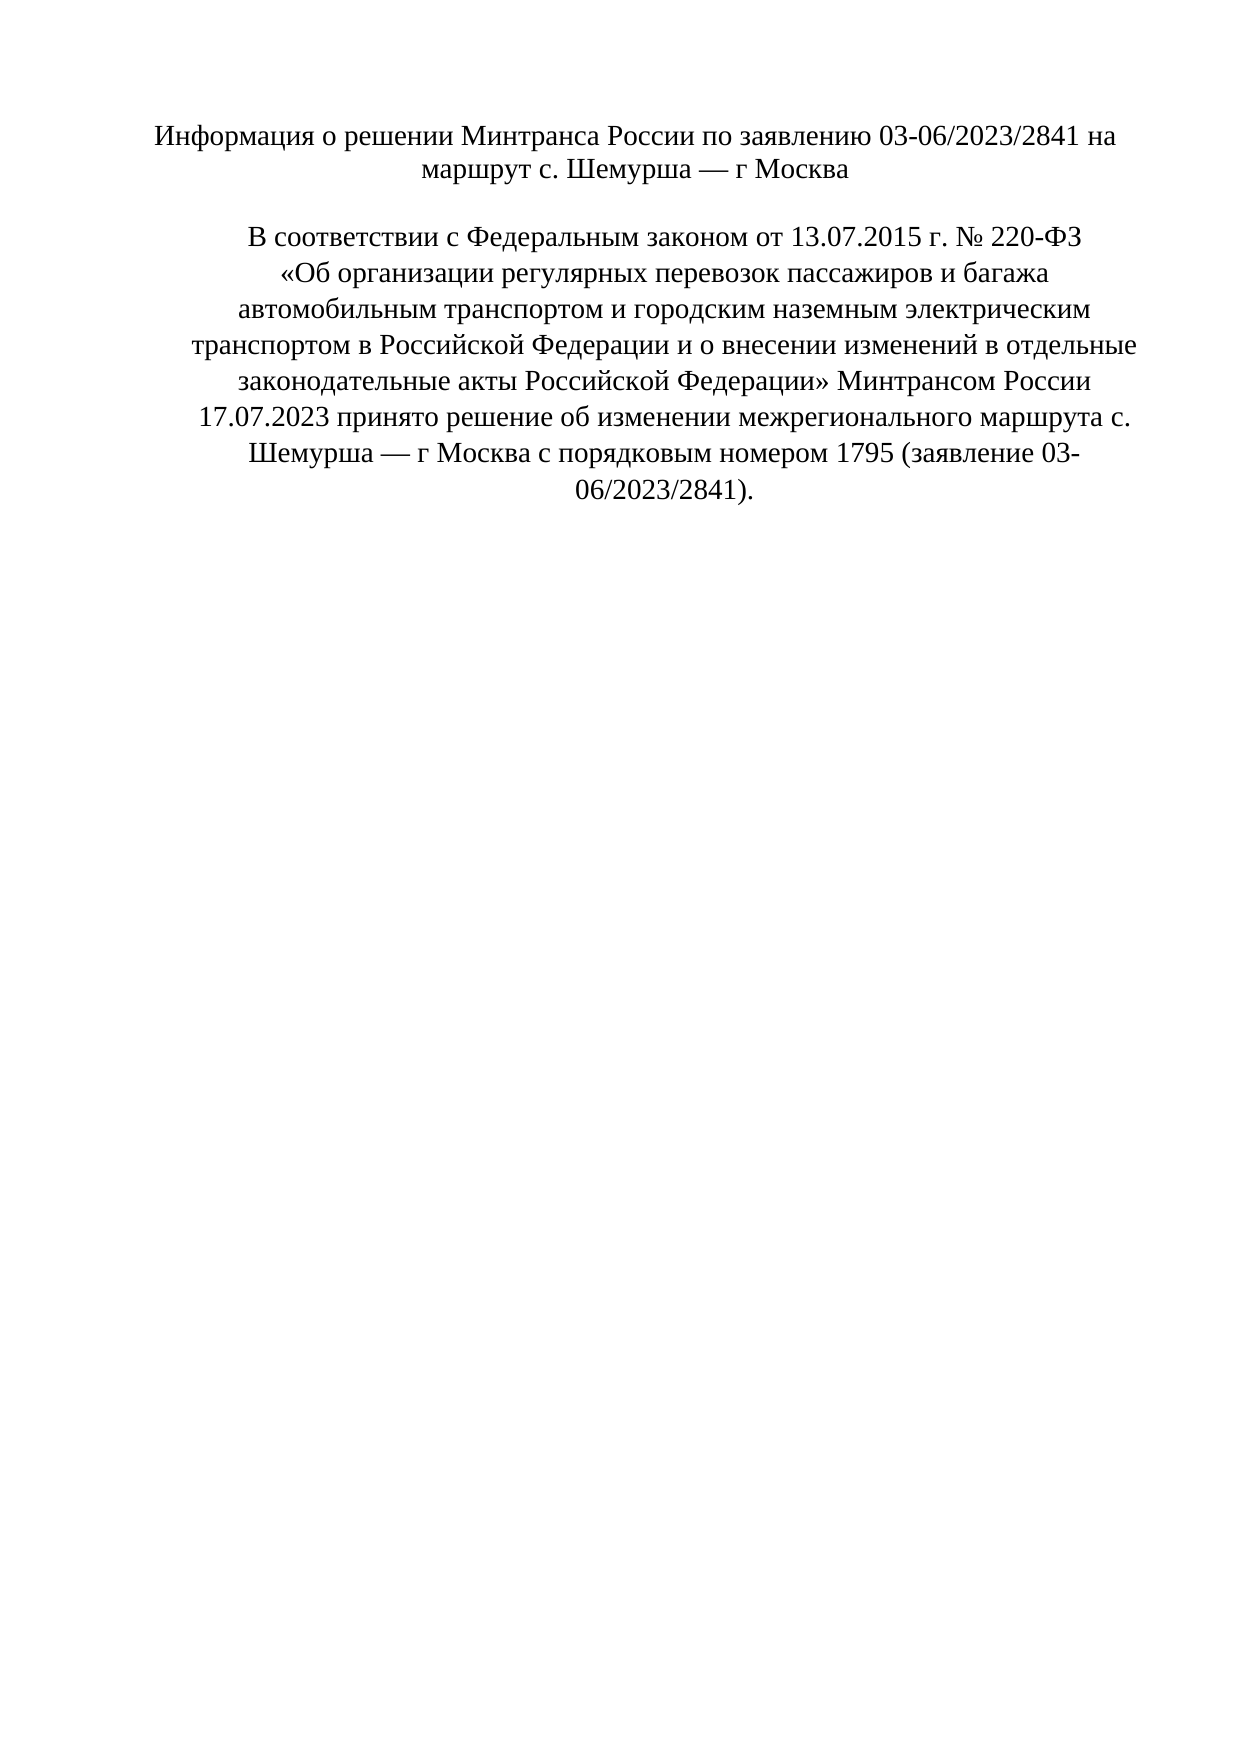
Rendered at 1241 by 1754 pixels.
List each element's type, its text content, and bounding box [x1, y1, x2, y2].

text Информация о решении Минтранса России по заявлению 03-06/2023/2841 на маршрут с. Шемурша — г Москва [118, 118, 1152, 185]
text В соответствии с Федеральным законом от 13.07.2015 г. № 220-ФЗ «Об организации регулярных перевозок пассажиров и багажа автомобильным транспортом и городским наземным электрическим транспортом в Российской Федерации и о внесении изменений в отдельные законодательные акты Российской Федерации» Минтрансом России 17.07.2023 принято решение об изменении межрегионального маршрута с. Шемурша — г Москва с порядковым номером 1795 (заявление 03-06/2023/2841). [177, 219, 1152, 505]
